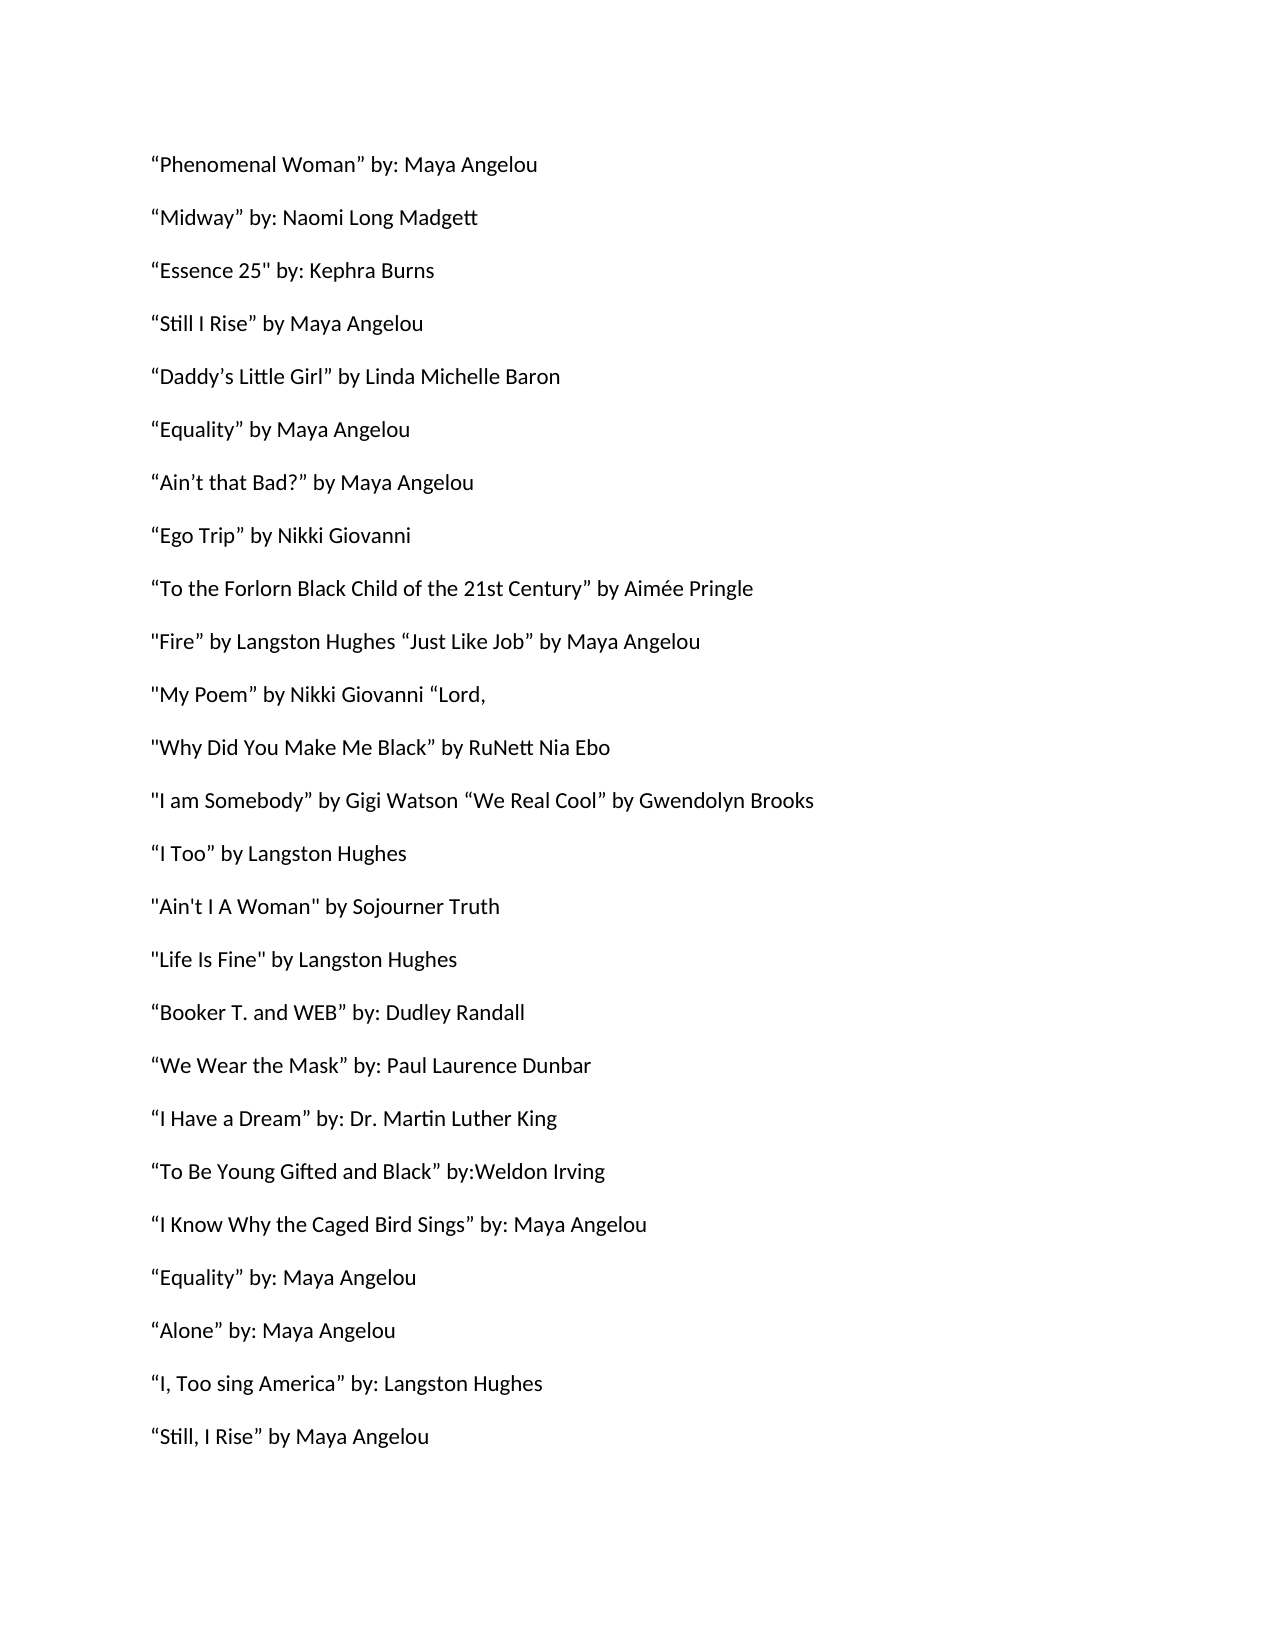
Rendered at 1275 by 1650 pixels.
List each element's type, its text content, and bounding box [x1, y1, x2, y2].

text "Why Did You Make Me Black” by RuNett Nia Ebo [150, 733, 1125, 761]
text “We Wear the Mask” by: Paul Laurence Dunbar [150, 1051, 1125, 1079]
text “Equality” by Maya Angelou [150, 415, 1125, 443]
text “To the Forlorn Black Child of the 21st Century” by Aimée Pringle [150, 574, 1125, 602]
text "Life Is Fine" by Langston Hughes [150, 945, 1125, 973]
text “Ain’t that Bad?” by Maya Angelou [150, 468, 1125, 496]
text “I Too” by Langston Hughes [150, 839, 1125, 867]
text “Ego Trip” by Nikki Giovanni [150, 521, 1125, 549]
text “Essence 25" by: Kephra Burns [150, 256, 1125, 284]
text “Equality” by: Maya Angelou [150, 1263, 1125, 1291]
text “Daddy’s Little Girl” by Linda Michelle Baron [150, 362, 1125, 390]
text “Booker T. and WEB” by: Dudley Randall [150, 998, 1125, 1026]
text “Still I Rise” by Maya Angelou [150, 309, 1125, 337]
text “I Have a Dream” by: Dr. Martin Luther King [150, 1104, 1125, 1132]
text “To Be Young Gifted and Black” by:Weldon Irving [150, 1157, 1125, 1185]
text "Ain't I A Woman" by Sojourner Truth [150, 892, 1125, 920]
text “I, Too sing America” by: Langston Hughes [150, 1369, 1125, 1397]
text "I am Somebody” by Gigi Watson “We Real Cool” by Gwendolyn Brooks [150, 786, 1125, 814]
text "My Poem” by Nikki Giovanni “Lord, [150, 680, 1125, 708]
text “Phenomenal Woman” by: Maya Angelou [150, 150, 1125, 178]
text “Alone” by: Maya Angelou [150, 1316, 1125, 1344]
text “I Know Why the Caged Bird Sings” by: Maya Angelou [150, 1210, 1125, 1238]
text “Still, I Rise” by Maya Angelou [150, 1422, 1125, 1451]
text "Fire” by Langston Hughes “Just Like Job” by Maya Angelou [150, 627, 1125, 655]
text “Midway” by: Naomi Long Madgett [150, 203, 1125, 231]
